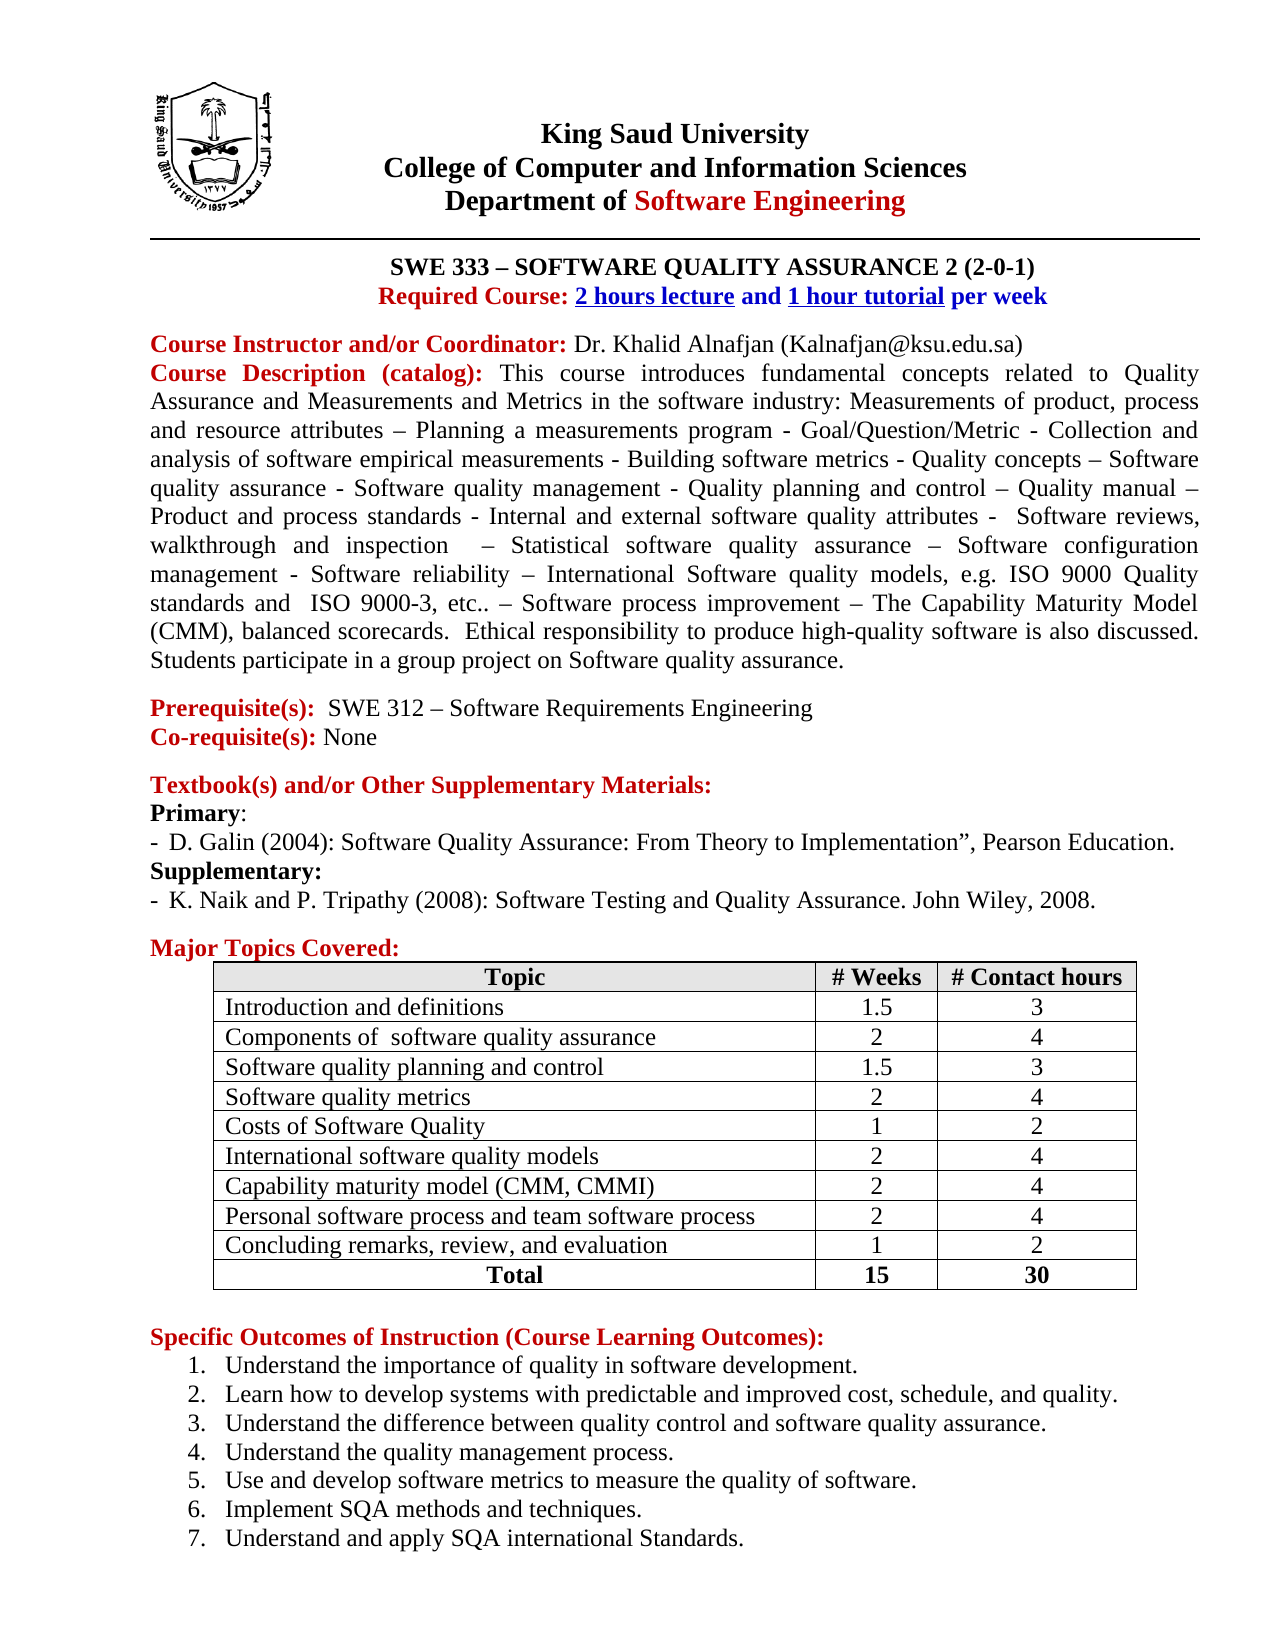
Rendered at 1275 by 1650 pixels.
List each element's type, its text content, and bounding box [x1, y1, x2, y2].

text Co-requisite(s): None [150, 722, 1200, 751]
table_cell 4 [938, 1201, 1136, 1229]
text Course Instructor and/or Coordinator: Dr. Khalid Alnafjan (Kalnafjan@ksu.edu.sa) [150, 329, 1200, 358]
table_cell 1.5 [816, 992, 937, 1021]
list Use and develop software metrics to measure the quality of software. [187, 1466, 1200, 1494]
text Specific Outcomes of Instruction (Course Learning Outcomes): [150, 1322, 1200, 1351]
table_cell 4 [938, 1141, 1136, 1170]
table_cell Concluding remarks, review, and evaluation [214, 1231, 815, 1259]
list K. Naik and P. Tripathy (2008): Software Testing and Quality Assurance. John Wiley, 2008. [150, 885, 1200, 913]
text SWE 333 – SOFTWARE QUALITY ASSURANCE 2 (2-0-1) [225, 252, 1200, 281]
table_cell 4 [938, 1022, 1136, 1051]
text Major Topics Covered: [150, 933, 1200, 961]
table_cell 2 [816, 1171, 937, 1200]
table_cell Software quality planning and control [214, 1052, 815, 1081]
list Learn how to develop systems with predictable and improved cost, schedule, and quality. [187, 1379, 1200, 1408]
table_cell 2 [816, 1141, 937, 1170]
table_cell 1 [816, 1231, 937, 1259]
table_cell Components of software quality assurance [214, 1022, 815, 1051]
list Understand the quality management process. [187, 1437, 1200, 1466]
table_cell Costs of Software Quality [214, 1111, 815, 1140]
table_cell Personal software process and team software process [214, 1201, 815, 1229]
table_cell 4 [938, 1171, 1136, 1200]
text Supplementary: [150, 856, 1200, 885]
table_cell 3 [938, 1052, 1136, 1081]
table_cell 4 [938, 1082, 1136, 1110]
list Understand the difference between quality control and software quality assurance. [187, 1408, 1200, 1437]
table_header # Contact hours [938, 963, 1136, 991]
table_cell International software quality models [214, 1141, 815, 1170]
text Department of Software Engineering [150, 183, 1200, 217]
list D. Galin (2004): Software Quality Assurance: From Theory to Implementation”, Pearson Education. [150, 827, 1200, 856]
text College of Computer and Information Sciences [150, 150, 1200, 183]
table_cell 2 [816, 1201, 937, 1229]
table_cell 2 [938, 1231, 1136, 1259]
table_cell Introduction and definitions [214, 992, 815, 1021]
table_cell 15 [816, 1260, 937, 1289]
table_cell 2 [816, 1082, 937, 1110]
text Required Course: 2 hours lecture and 1 hour tutorial per week [225, 281, 1200, 310]
picture [153, 82, 274, 116]
list Understand and apply SQA international Standards. [187, 1523, 1200, 1552]
table_header # Weeks [816, 963, 937, 991]
subtitle Textbook(s) and/or Other Supplementary Materials: [150, 770, 1200, 798]
table_cell 1.5 [816, 1052, 937, 1081]
subtitle Primary: [150, 798, 1200, 827]
table_header Topic [214, 963, 815, 991]
text King Saud University [150, 116, 1200, 150]
table_cell 2 [816, 1022, 937, 1051]
table_cell 1 [816, 1111, 937, 1140]
text Prerequisite(s): SWE 312 – Software Requirements Engineering [150, 693, 1200, 722]
table_cell 2 [938, 1111, 1136, 1140]
table_cell 3 [938, 992, 1136, 1021]
text Course Description (catalog): This course introduces fundamental concepts related to Quality Assurance and Measurements and Metrics in the software industry: Measurements of product, process and resource attributes – Planning a measurements program - Goal/Question/Metric - Collection and analysis of software empirical measurements - Building software metrics - Quality concepts – Software quality assurance - Software quality management - Quality planning and control – Quality manual – Product and process standards - Internal and external software quality attributes - Software reviews, walkthrough and inspection – Statistical software quality assurance – Software configuration management - Software reliability – International Software quality models, e.g. ISO 9000 Quality standards and ISO 9000-3, etc.. – Software process improvement – The Capability Maturity Model (CMM), balanced scorecards. Ethical responsibility to produce high-quality software is also discussed. Students participate in a group project on Software quality assurance. [150, 358, 1200, 674]
table_cell Software quality metrics [214, 1082, 815, 1110]
list Implement SQA methods and techniques. [187, 1494, 1200, 1523]
table_cell 30 [938, 1260, 1136, 1289]
table_cell Capability maturity model (CMM, CMMI) [214, 1171, 815, 1200]
list Understand the importance of quality in software development. [187, 1351, 1200, 1379]
table_cell Total [214, 1260, 815, 1289]
